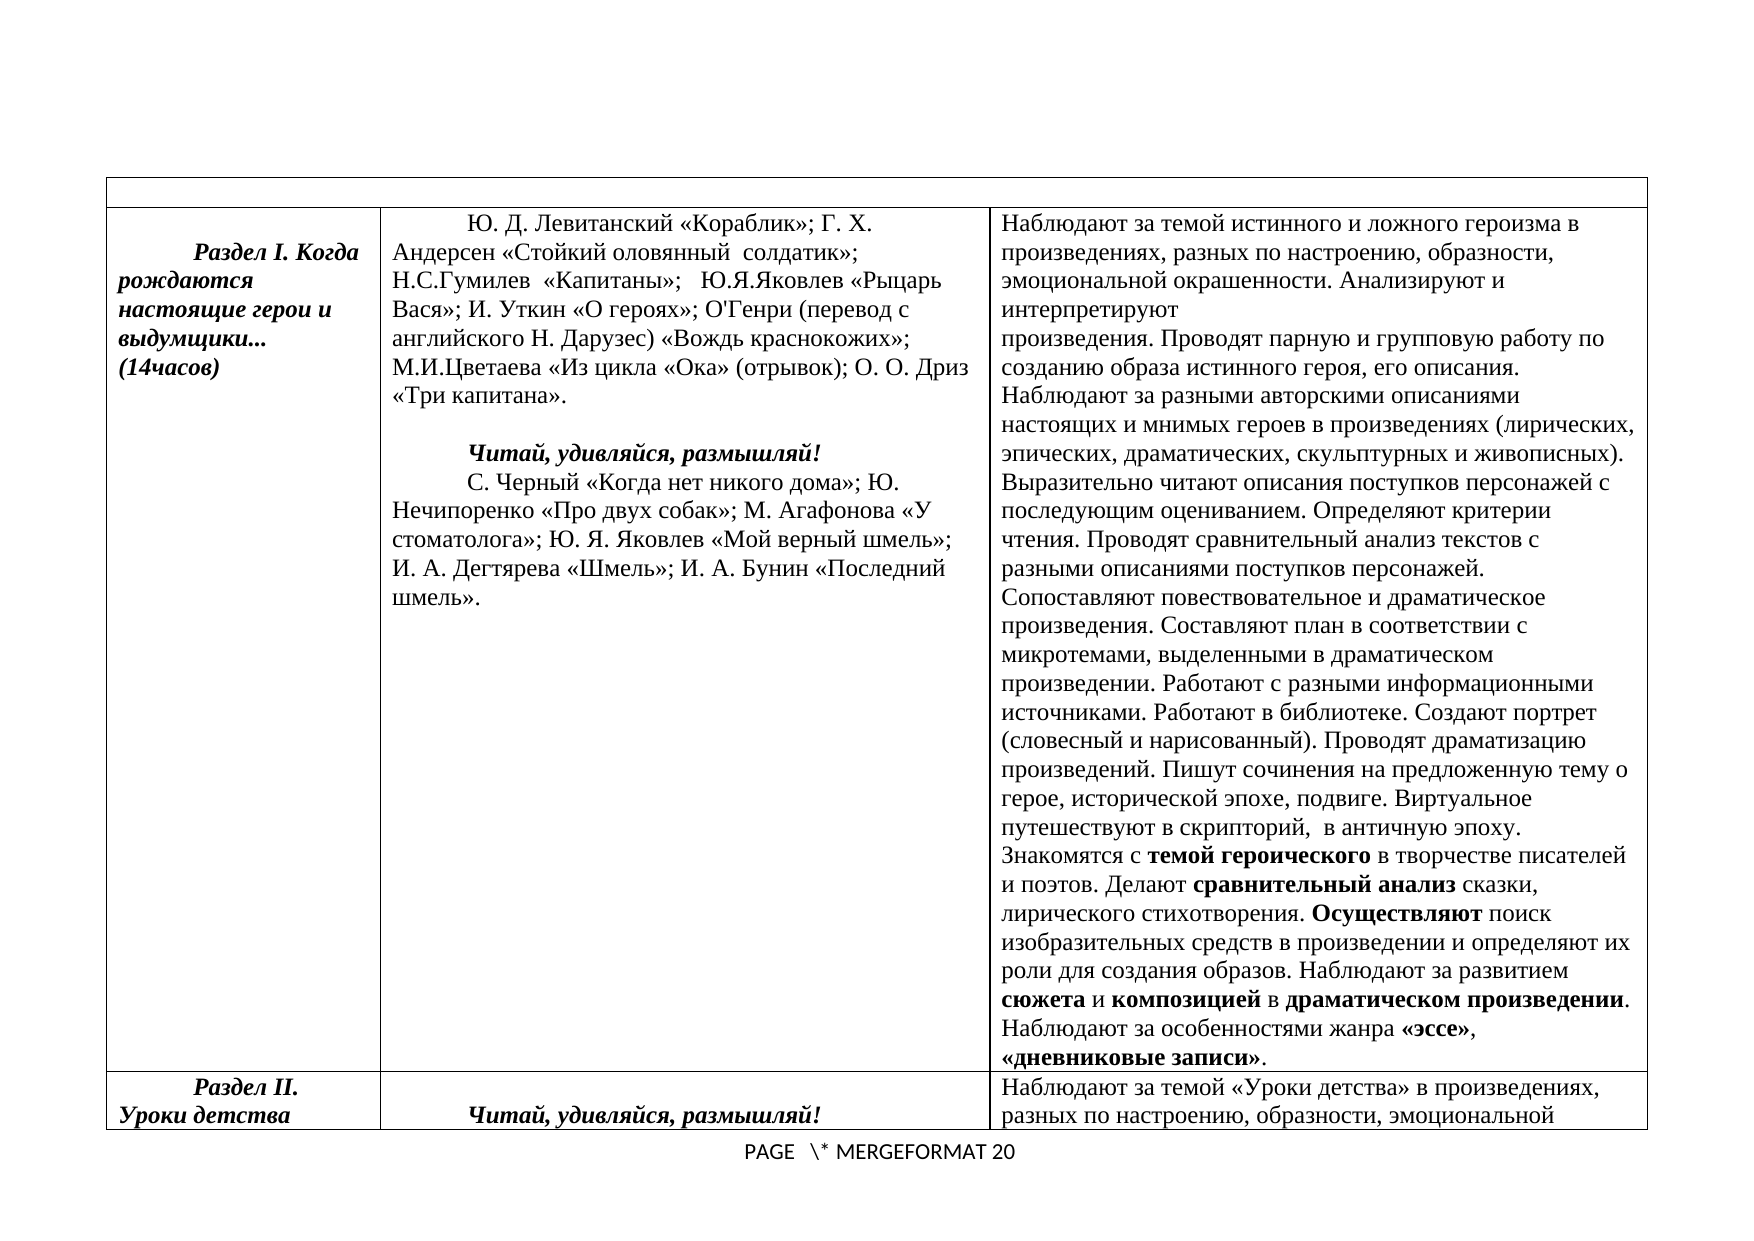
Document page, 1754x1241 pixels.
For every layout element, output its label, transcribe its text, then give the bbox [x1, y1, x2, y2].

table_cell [107, 1072, 380, 1129]
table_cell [991, 1072, 1647, 1129]
table_cell Раздел I. Когда рождаются настоящие герои и выдумщики...(14часов) [107, 208, 380, 1071]
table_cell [381, 1072, 989, 1129]
table_cell Наблюдают за темой истинного и ложного героизма в произведениях, разных по настроению, образности, эмоциональной окрашенности. Анализируют и интерпретируют произведения. Проводят парную и групповую работу по созданию образа истинного героя, его описания. Наблюдают за разными авторскими описаниями настоящих и мнимых героев в произведениях (лирических, эпических, драматических, скульптурных и живописных). Выразительно читают описания поступков персонажей с последующим оцениванием. Определяют критерии чтения. Проводят сравнительный анализ текстов с разными описаниями поступков персонажей. Сопоставляют повествовательное и драматическое произведения. Составляют план в соответствии с микротемами, выделенными в драматическом произведении. Работают с разными информационными источниками. Работают в библиотеке. Создают портрет (словесный и нарисованный). Проводят драматизацию произведений. Пишут сочинения на предложенную тему о герое, исторической эпохе, подвиге. Виртуальное путешествуют в скрипторий, в античную эпоху. Знакомятся с темой героического в творчестве писателей и поэтов. Делают сравнительный анализ сказки, лирического стихотворения. Осуществляют поиск изобразительных средств в произведении и определяют их роли для создания образов. Наблюдают за развитием сюжета и композицией в драматическом произведении. Наблюдают за особенностями жанра «эссе», «дневниковые записи». [991, 208, 1647, 1071]
table_cell Ю. Д. Левитанский «Кораблик»; Г. X. Андерсен «Стойкий оловянный солдатик»; Н.С.Гумилев «Капитаны»; Ю.Я.Яковлев «Рыцарь Вася»; И. Уткин «О героях»; О'Генри (перевод с английского Н. Дарузес) «Вождь краснокожих»; М.И.Цветаева «Из цикла «Ока» (отрывок); О. О. Дриз «Три капитана». Читай, удивляйся, размышляй! С. Черный «Когда нет никого дома»; Ю. Нечипоренко «Про двух собак»; М. Агафонова «У стоматолога»; Ю. Я. Яковлев «Мой верный шмель»; И. А. Дегтярева «Шмель»; И. А. Бунин «Последний шмель». [381, 208, 989, 1071]
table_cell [107, 178, 1647, 207]
